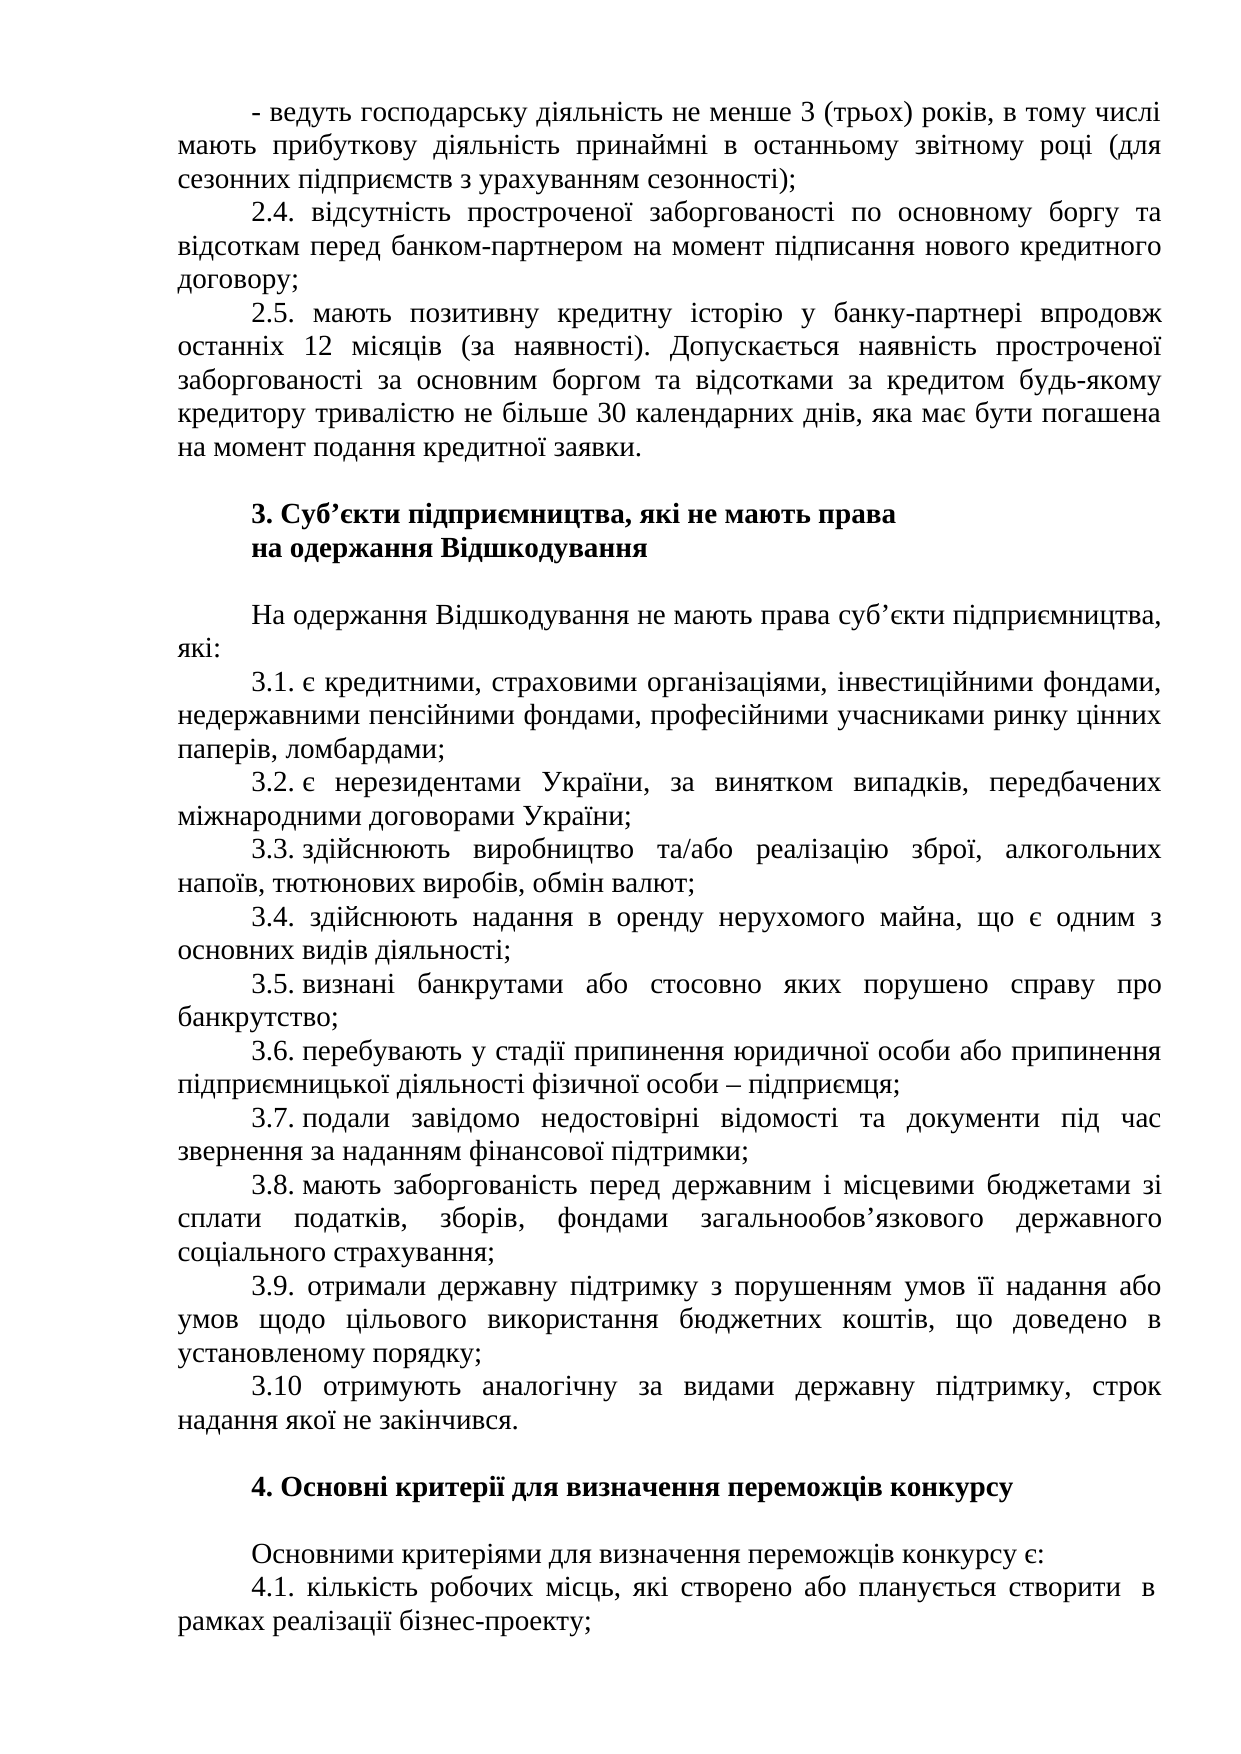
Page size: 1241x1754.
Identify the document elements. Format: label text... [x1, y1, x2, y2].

text 3.10 отримують аналогічну за видами державну підтримку, строк надання якої не закінчився. [177, 1368, 1162, 1435]
text На одержання Відшкодування не мають права суб’єкти підприємництва, які: [177, 597, 1162, 664]
text 3.6. перебувають у стадії припинення юридичної особи або припинення підприємницької діяльності фізичної особи – підприємця; [177, 1033, 1162, 1100]
text 2.5. мають позитивну кредитну історію у банку-партнері впродовж останніх 12 місяців (за наявності). Допускається наявність простроченої заборгованості за основним боргом та відсотками за кредитом будь-якому кредитору тривалістю не більше 30 календарних днів, яка має бути погашена на момент подання кредитної заявки. [177, 295, 1162, 463]
text 4.1. кількість робочих місць, які створено або планується створити в рамках реалізації бізнес-проекту; [177, 1569, 1162, 1637]
text 2.4. відсутність простроченої заборгованості по основному боргу та відсоткам перед банком-партнером на момент підписання нового кредитного договору; [177, 194, 1162, 295]
text 3. Суб’єкти підприємництва, які не мають права [177, 496, 1162, 530]
text 3.1. є кредитними, страховими організаціями, інвестиційними фондами, недержавними пенсійними фондами, професійними учасниками ринку цінних паперів, ломбардами; [177, 664, 1162, 764]
text 3.4. здійснюють надання в оренду нерухомого майна, що є одним з основних видів діяльності; [177, 899, 1162, 966]
text на одержання Відшкодування [177, 530, 1162, 563]
text Основними критеріями для визначення переможців конкурсу є: [177, 1536, 1162, 1569]
text 3.7. подали завідомо недостовірні відомості та документи під час звернення за наданням фінансової підтримки; [177, 1100, 1162, 1167]
text - ведуть господарську діяльність не менше 3 (трьох) років, в тому числі мають прибуткову діяльність принаймні в останньому звітному році (для сезонних підприємств з урахуванням сезонності); [177, 94, 1162, 194]
text 3.8. мають заборгованість перед державним і місцевими бюджетами зі сплати податків, зборів, фондами загальнообов’язкового державного соціального страхування; [177, 1167, 1162, 1268]
text 3.5. визнані банкрутами або стосовно яких порушено справу про банкрутство; [177, 966, 1162, 1033]
text 3.3. здійснюють виробництво та/або реалізацію зброї, алкогольних напоїв, тютюнових виробів, обмін валют; [177, 832, 1162, 899]
text 4. Основні критерії для визначення переможців конкурсу [177, 1469, 1162, 1502]
text 3.9. отримали державну підтримку з порушенням умов її надання або умов щодо цільового використання бюджетних коштів, що доведено в установленому порядку; [177, 1268, 1162, 1368]
text 3.2. є нерезидентами України, за винятком випадків, передбачених міжнародними договорами України; [177, 764, 1162, 832]
